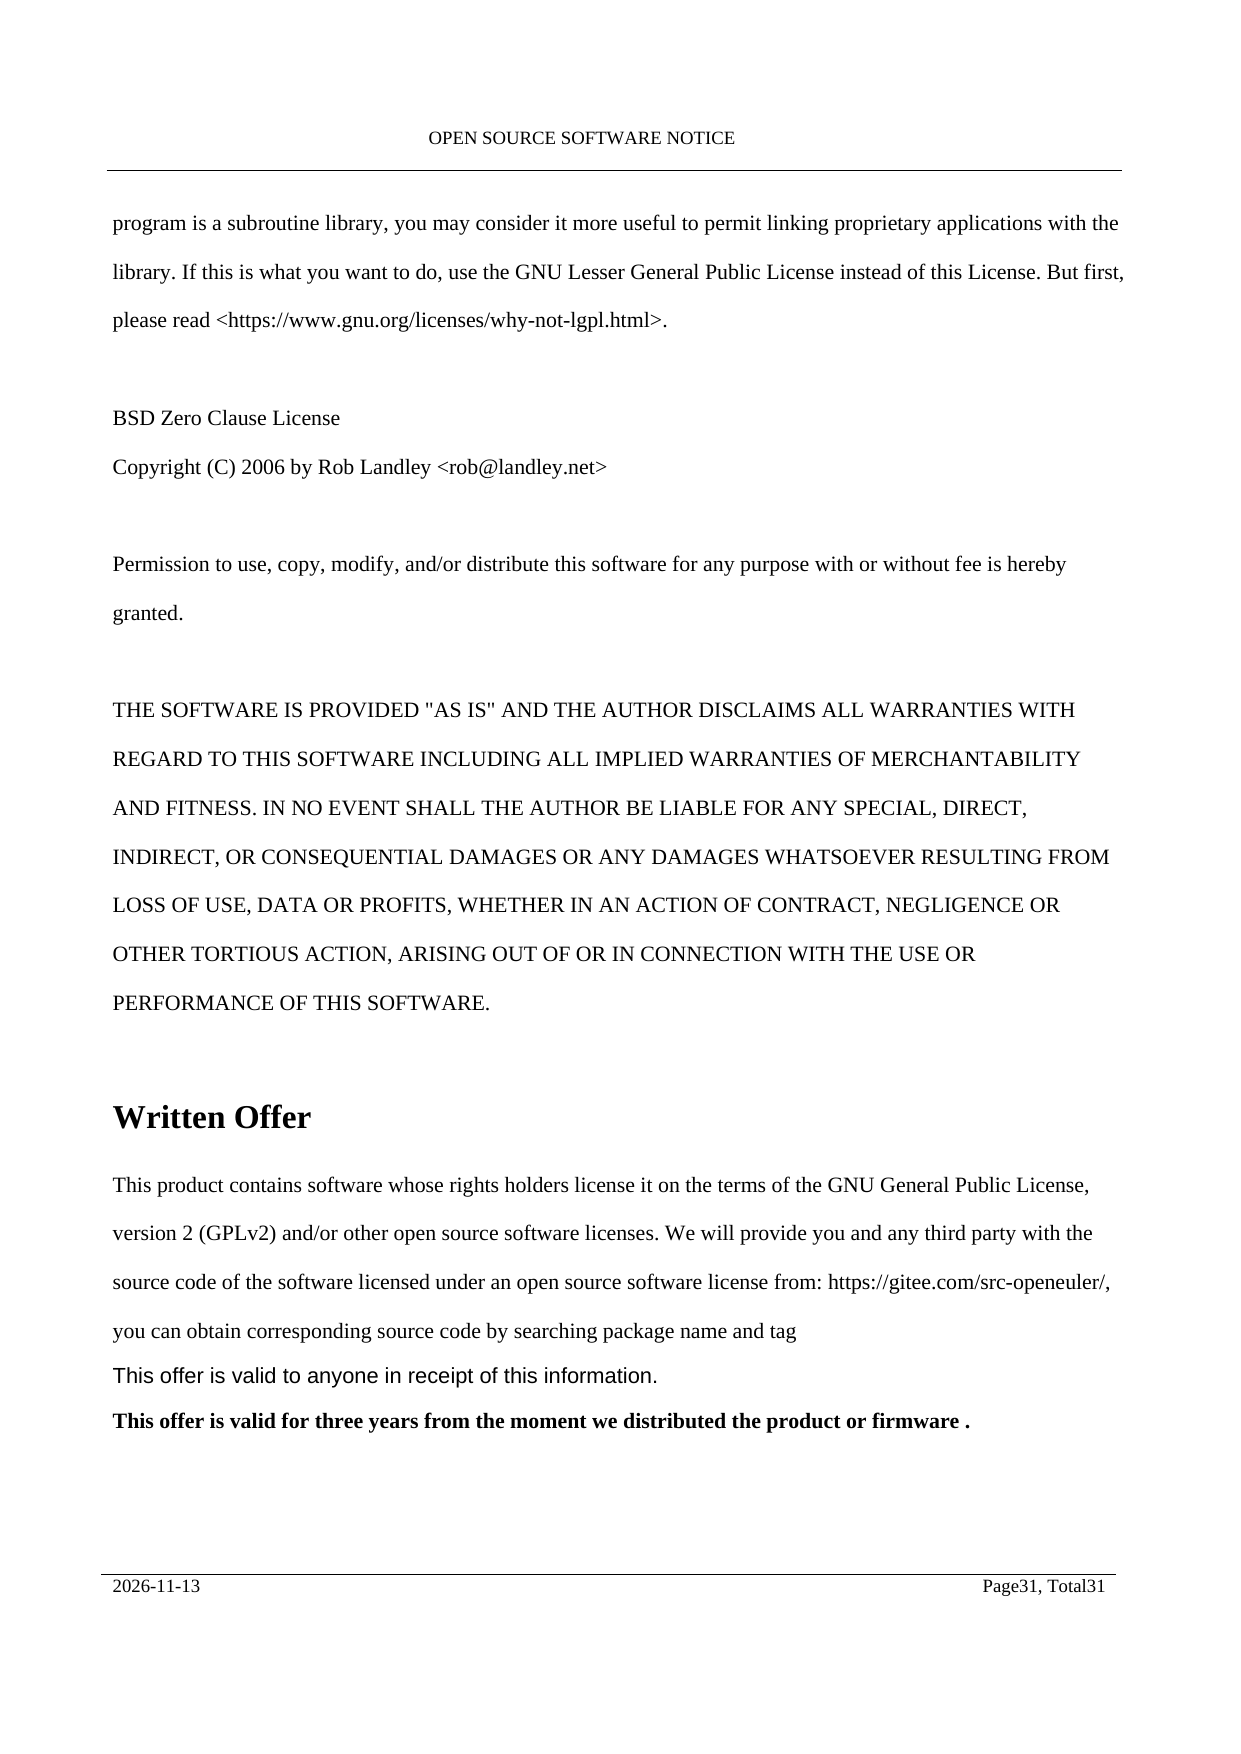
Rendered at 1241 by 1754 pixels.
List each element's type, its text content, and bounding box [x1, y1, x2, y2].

text This product contains software whose rights holders license it on the terms of the GNU General Public License, version 2 (GPLv2) and/or other open source software licenses. We will provide you and any third party with the source code of the software licensed under an open source software license from: https://gitee.com/src-openeuler/, you can obtain corresponding source code by searching package name and tag [112, 1168, 1128, 1347]
text This offer is valid to anyone in receipt of this information. [112, 1359, 1128, 1392]
text Written Offer [112, 1084, 1128, 1149]
text This offer is valid for three years from the moment we distributed the product or firmware . [112, 1404, 1128, 1437]
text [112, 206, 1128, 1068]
